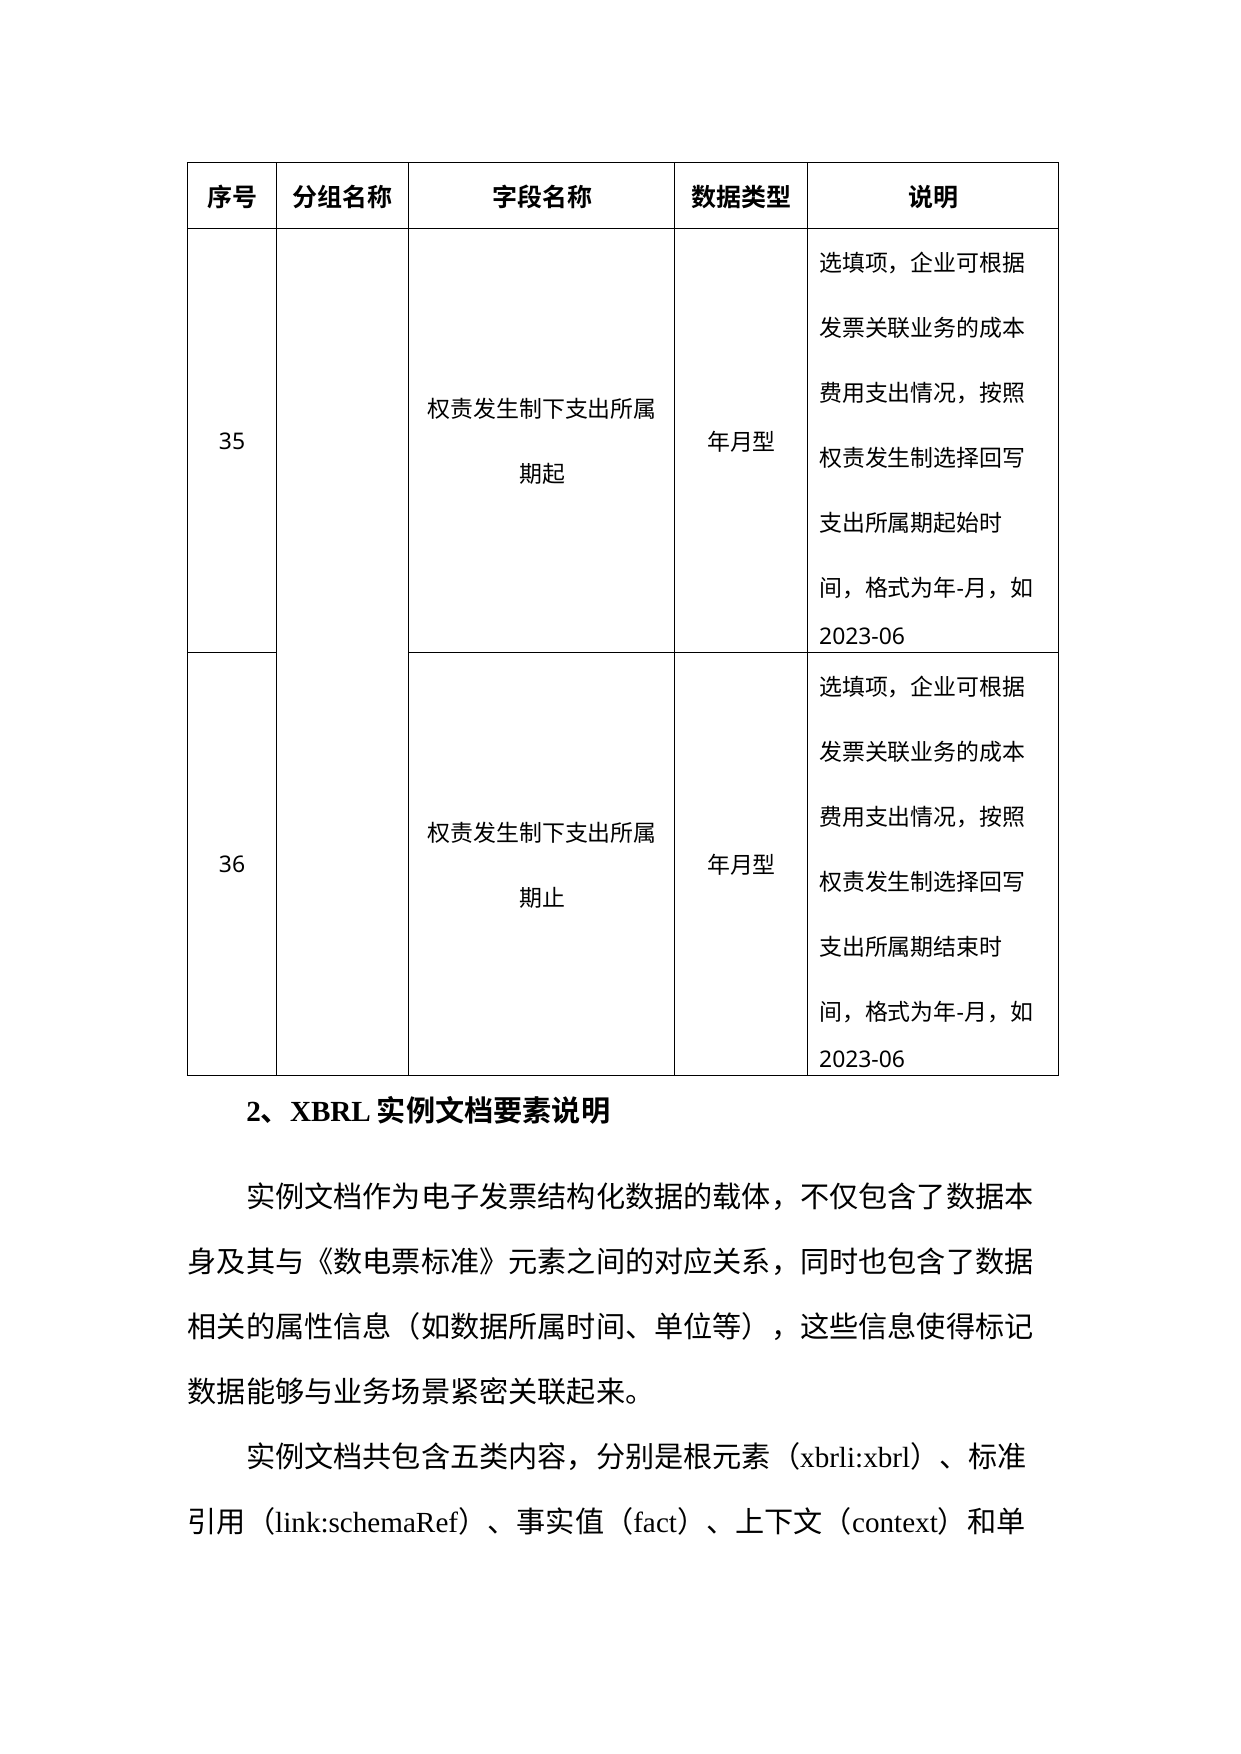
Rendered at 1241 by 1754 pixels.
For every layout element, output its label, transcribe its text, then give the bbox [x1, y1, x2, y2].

text 实例文档作为电子发票结构化数据的载体，不仅包含了数据本身及其与《数电票标准》元素之间的对应关系，同时也包含了数据相关的属性信息（如数据所属时间、单位等），这些信息使得标记数据能够与业务场景紧密关联起来。 [187, 1162, 1053, 1422]
table_cell 选填项，企业可根据发票关联业务的成本费用支出情况，按照权责发生制选择回写支出所属期起始时间，格式为年-月，如2023-06 [808, 229, 1058, 652]
table_cell 36 [188, 653, 276, 1075]
table_cell 35 [188, 229, 276, 652]
table_cell 权责发生制下支出所属期止 [409, 653, 674, 1075]
table_header 说明 [808, 163, 1058, 228]
table_header 字段名称 [409, 163, 674, 228]
table_cell 权责发生制下支出所属期起 [409, 229, 674, 652]
text 2、XBRL实例文档要素说明 [187, 1076, 1053, 1141]
table_cell 年月型 [675, 229, 807, 652]
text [187, 1422, 1053, 1552]
table_header 数据类型 [675, 163, 807, 228]
table_header 序号 [188, 163, 276, 228]
table_header 分组名称 [277, 163, 408, 228]
table_cell 选填项，企业可根据发票关联业务的成本费用支出情况，按照权责发生制选择回写支出所属期结束时间，格式为年-月，如2023-06 [808, 653, 1058, 1075]
table_cell 年月型 [675, 653, 807, 1075]
